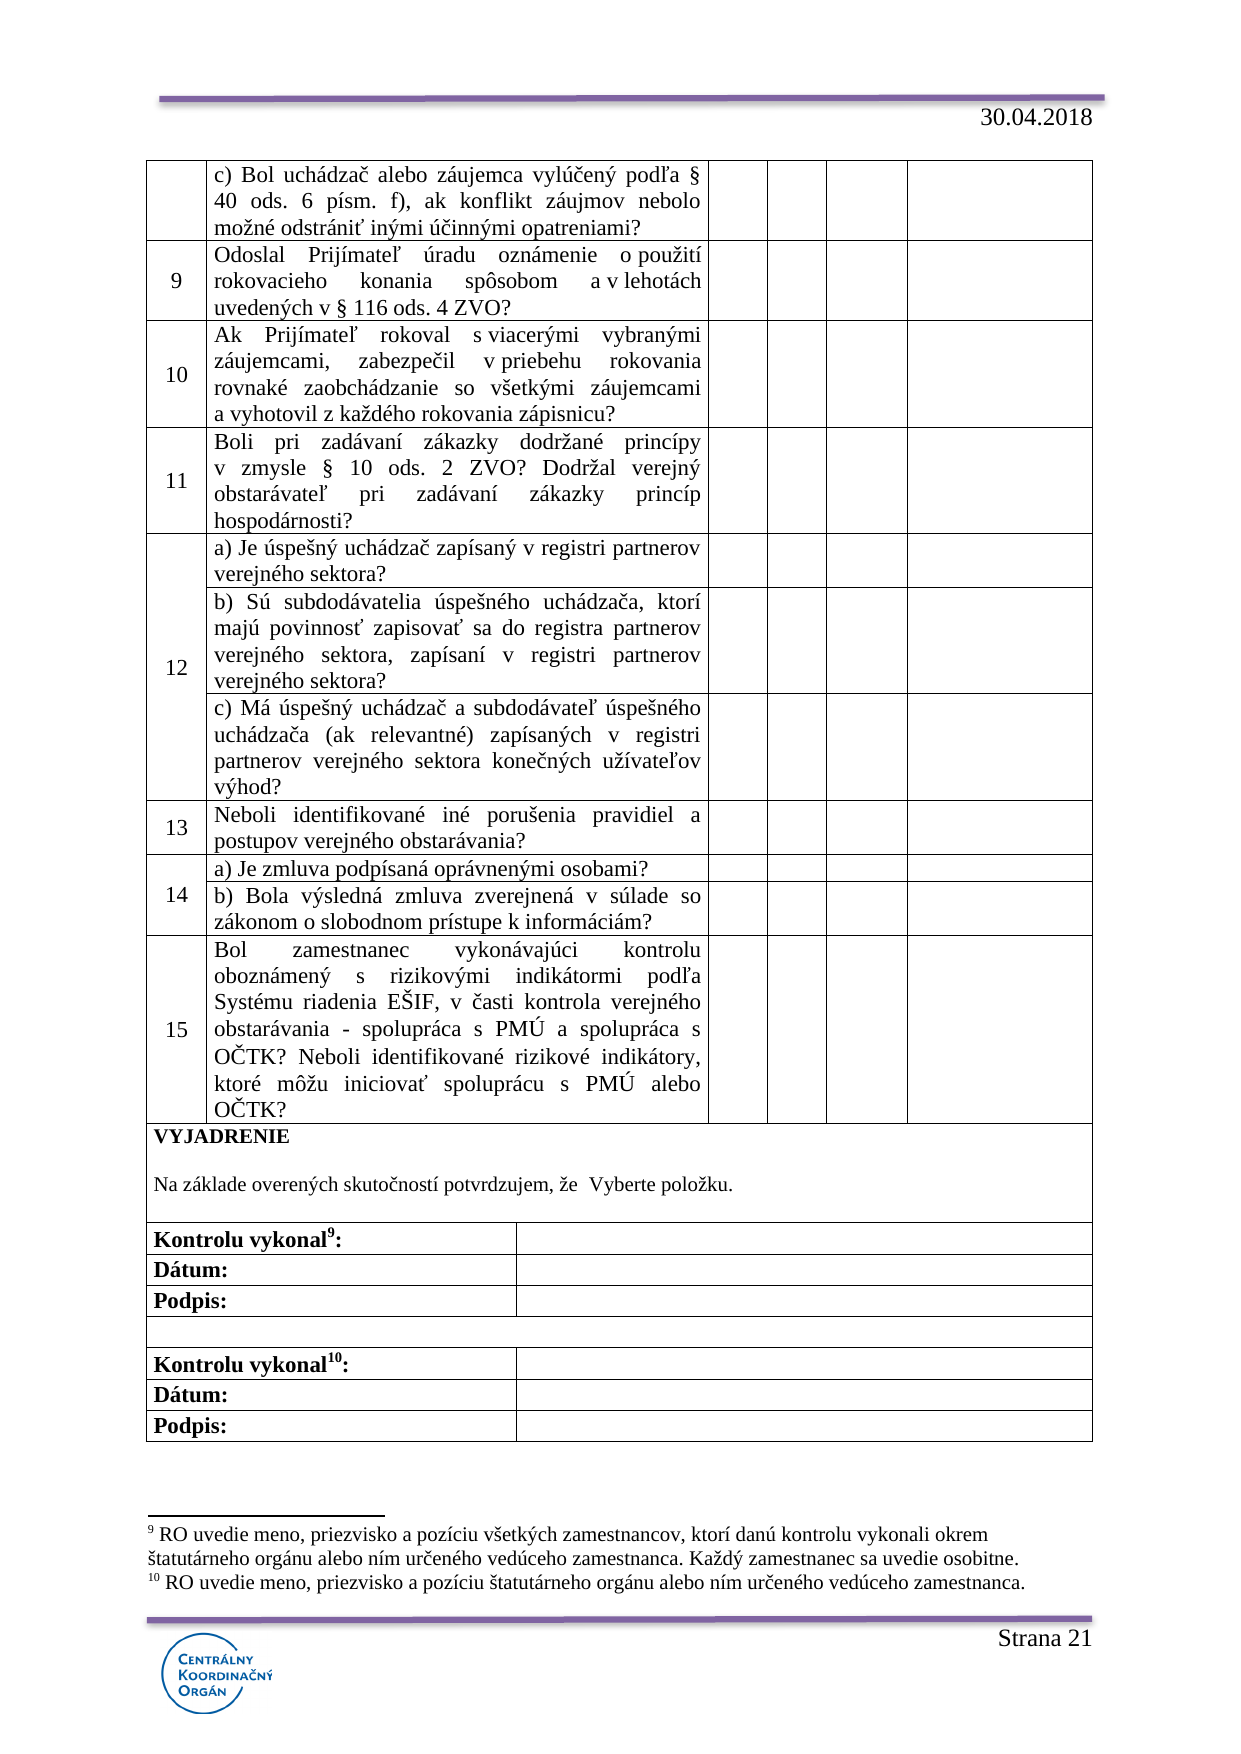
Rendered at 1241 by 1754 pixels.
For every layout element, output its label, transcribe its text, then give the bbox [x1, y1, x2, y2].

table_cell [827, 882, 907, 935]
table_cell [768, 882, 826, 935]
table_cell [908, 882, 1092, 935]
table_cell [768, 428, 826, 533]
table_cell [827, 694, 907, 800]
table_cell Odoslal Prijímateľ úradu oznámenie o použití rokovacieho konania spôsobom a v lehotách uvedených v § 116 ods. 4 ZVO? [207, 241, 708, 320]
table_cell c) Bol uchádzač alebo záujemca vylúčený podľa § 40 ods. 6 písm. f), ak konflikt záujmov nebolo možné odstrániť inými účinnými opatreniami? [207, 161, 708, 240]
table_cell [768, 936, 826, 1123]
table_cell [908, 321, 1092, 427]
table_cell [827, 534, 907, 587]
table_cell [709, 241, 767, 320]
table_cell Dátum: [147, 1255, 516, 1285]
table_cell [908, 241, 1092, 320]
table_cell [709, 428, 767, 533]
table_cell [768, 694, 826, 800]
table_cell Podpis: [147, 1286, 516, 1316]
table_cell [517, 1380, 1092, 1410]
table_cell [768, 855, 826, 881]
table_cell a) Je zmluva podpísaná oprávnenými osobami? [207, 855, 708, 881]
table_cell [768, 161, 826, 240]
table_cell [517, 1223, 1092, 1253]
table_cell [827, 801, 907, 853]
table_cell [517, 1255, 1092, 1285]
table_cell [827, 936, 907, 1123]
table_cell [709, 801, 767, 853]
table_cell Kontrolu vykonal: [147, 1348, 516, 1378]
table_cell [908, 534, 1092, 587]
table_cell [709, 534, 767, 587]
table_cell [517, 1348, 1092, 1378]
table_cell 13 [147, 801, 206, 853]
table_cell Kontrolu vykonal: [147, 1223, 516, 1253]
table_cell [827, 428, 907, 533]
table_cell Dátum: [147, 1380, 516, 1410]
table_cell Bol zamestnanec vykonávajúci kontrolu oboznámený s rizikovými indikátormi podľa Systému riadenia EŠIF, v časti kontrola verejného obstarávania - spolupráca s PMÚ a spolupráca s OČTK? Neboli identifikované rizikové indikátory, ktoré môžu iniciovať spoluprácu s PMÚ alebo OČTK? [207, 936, 708, 1123]
table_cell [908, 428, 1092, 533]
table_cell 14 [147, 855, 206, 935]
table_cell [709, 855, 767, 881]
table_cell [827, 321, 907, 427]
table_cell [709, 588, 767, 693]
table_cell [709, 161, 767, 240]
table_cell Podpis: [147, 1411, 516, 1441]
table_cell [709, 321, 767, 427]
table_cell [768, 321, 826, 427]
table_cell [908, 801, 1092, 853]
table_cell 10 [147, 321, 206, 427]
table_cell b) Sú subdodávatelia úspešného uchádzača, ktorí majú povinnosť zapisovať sa do registra partnerov verejného sektora, zapísaní v registri partnerov verejného sektora? [207, 588, 708, 693]
table_cell b) Bola výsledná zmluva zverejnená v súlade so zákonom o slobodnom prístupe k informáciám? [207, 882, 708, 935]
table_cell 11 [147, 428, 206, 533]
picture [159, 1631, 272, 1713]
table_cell [827, 588, 907, 693]
table_cell [827, 241, 907, 320]
table_cell Ak Prijímateľ rokoval s viacerými vybranými záujemcami, zabezpečil v priebehu rokovania rovnaké zaobchádzanie so všetkými záujemcami a vyhotovil z každého rokovania zápisnicu? [207, 321, 708, 427]
table_cell [908, 694, 1092, 800]
table_cell [768, 241, 826, 320]
table_cell [709, 694, 767, 800]
table_cell [147, 1317, 1092, 1347]
table_cell 15 [147, 936, 206, 1123]
table_cell [768, 801, 826, 853]
table_cell 9 [147, 241, 206, 320]
table_cell [827, 855, 907, 881]
table_cell [768, 534, 826, 587]
table_cell Boli pri zadávaní zákazky dodržané princípy v zmysle § 10 ods. 2 ZVO? Dodržal verejný obstarávateľ pri zadávaní zákazky princíp hospodárnosti? [207, 428, 708, 533]
table_cell [768, 588, 826, 693]
table_cell [908, 588, 1092, 693]
table_cell [908, 855, 1092, 881]
table_cell a) Je úspešný uchádzač zapísaný v registri partnerov verejného sektora? [207, 534, 708, 587]
table_cell [517, 1286, 1092, 1316]
table_cell VYJADRENIE Na základe overených skutočností potvrdzujem, že [147, 1124, 1092, 1222]
table_cell [709, 882, 767, 935]
table_cell [827, 161, 907, 240]
table_cell [517, 1411, 1092, 1441]
table_cell Neboli identifikované iné porušenia pravidiel a postupov verejného obstarávania? [207, 801, 708, 853]
table_cell 12 [147, 534, 206, 800]
table_cell c) Má úspešný uchádzač a subdodávateľ úspešného uchádzača (ak relevantné) zapísaných v registri partnerov verejného sektora konečných užívateľov výhod? [207, 694, 708, 800]
table_cell [908, 936, 1092, 1123]
table_cell [908, 161, 1092, 240]
table_cell [709, 936, 767, 1123]
